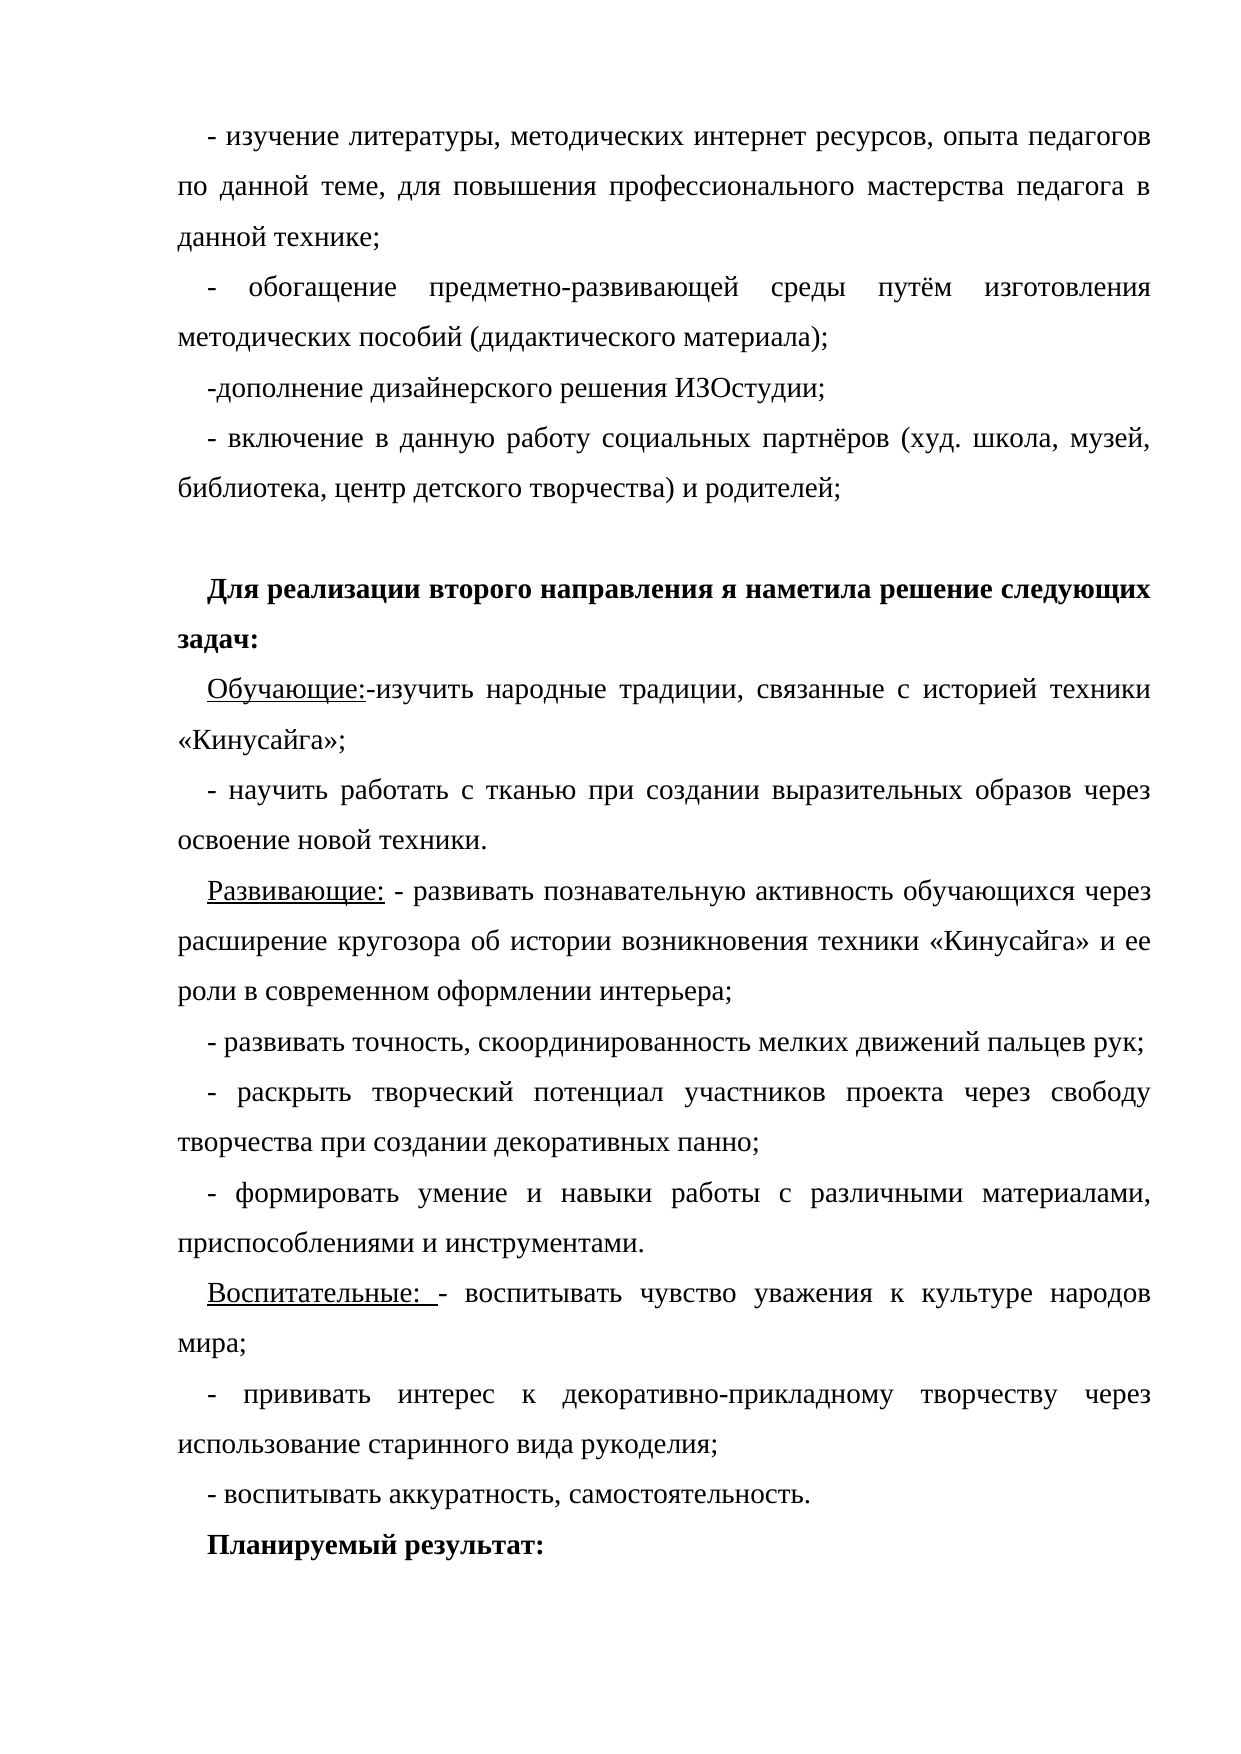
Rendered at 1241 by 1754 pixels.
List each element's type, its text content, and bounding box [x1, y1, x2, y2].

text - раскрыть творческий потенциал участников проекта через свободу творчества при создании декоративных панно; [177, 1074, 1152, 1158]
text - включение в данную работу социальных партнёров (худ. школа, музей, библиотека, центр детского творчества) и родителей; [177, 420, 1152, 504]
text Обучающие:-изучить народные традиции, связанные с историей техники «Кинусайга»; [177, 672, 1152, 755]
text Для реализации второго направления я наметила решение следующих задач: [177, 571, 1152, 655]
text Планируемый результат: [177, 1527, 1152, 1560]
text -дополнение дизайнерского решения ИЗОстудии; [177, 370, 1152, 403]
text Воспитательные: - воспитывать чувство уважения к культуре народов мира; [177, 1275, 1152, 1359]
text - прививать интерес к декоративно-прикладному творчеству через использование старинного вида рукоделия; [177, 1376, 1152, 1460]
text - формировать умение и навыки работы с различными материалами, приспособлениями и инструментами. [177, 1175, 1152, 1258]
text - обогащение предметно-развивающей среды путём изготовления методических пособий (дидактического материала); [177, 269, 1152, 353]
text - изучение литературы, методических интернет ресурсов, опыта педагогов по данной теме, для повышения профессионального мастерства педагога в данной технике; [177, 118, 1152, 252]
text Развивающие: - развивать познавательную активность обучающихся через расширение кругозора об истории возникновения техники «Кинусайга» и ее роли в современном оформлении интерьера; [177, 873, 1152, 1007]
text - воспитывать аккуратность, самостоятельность. [177, 1477, 1152, 1510]
text - научить работать с тканью при создании выразительных образов через освоение новой техники. [177, 772, 1152, 856]
text - развивать точность, скоординированность мелких движений пальцев рук; [177, 1024, 1152, 1057]
